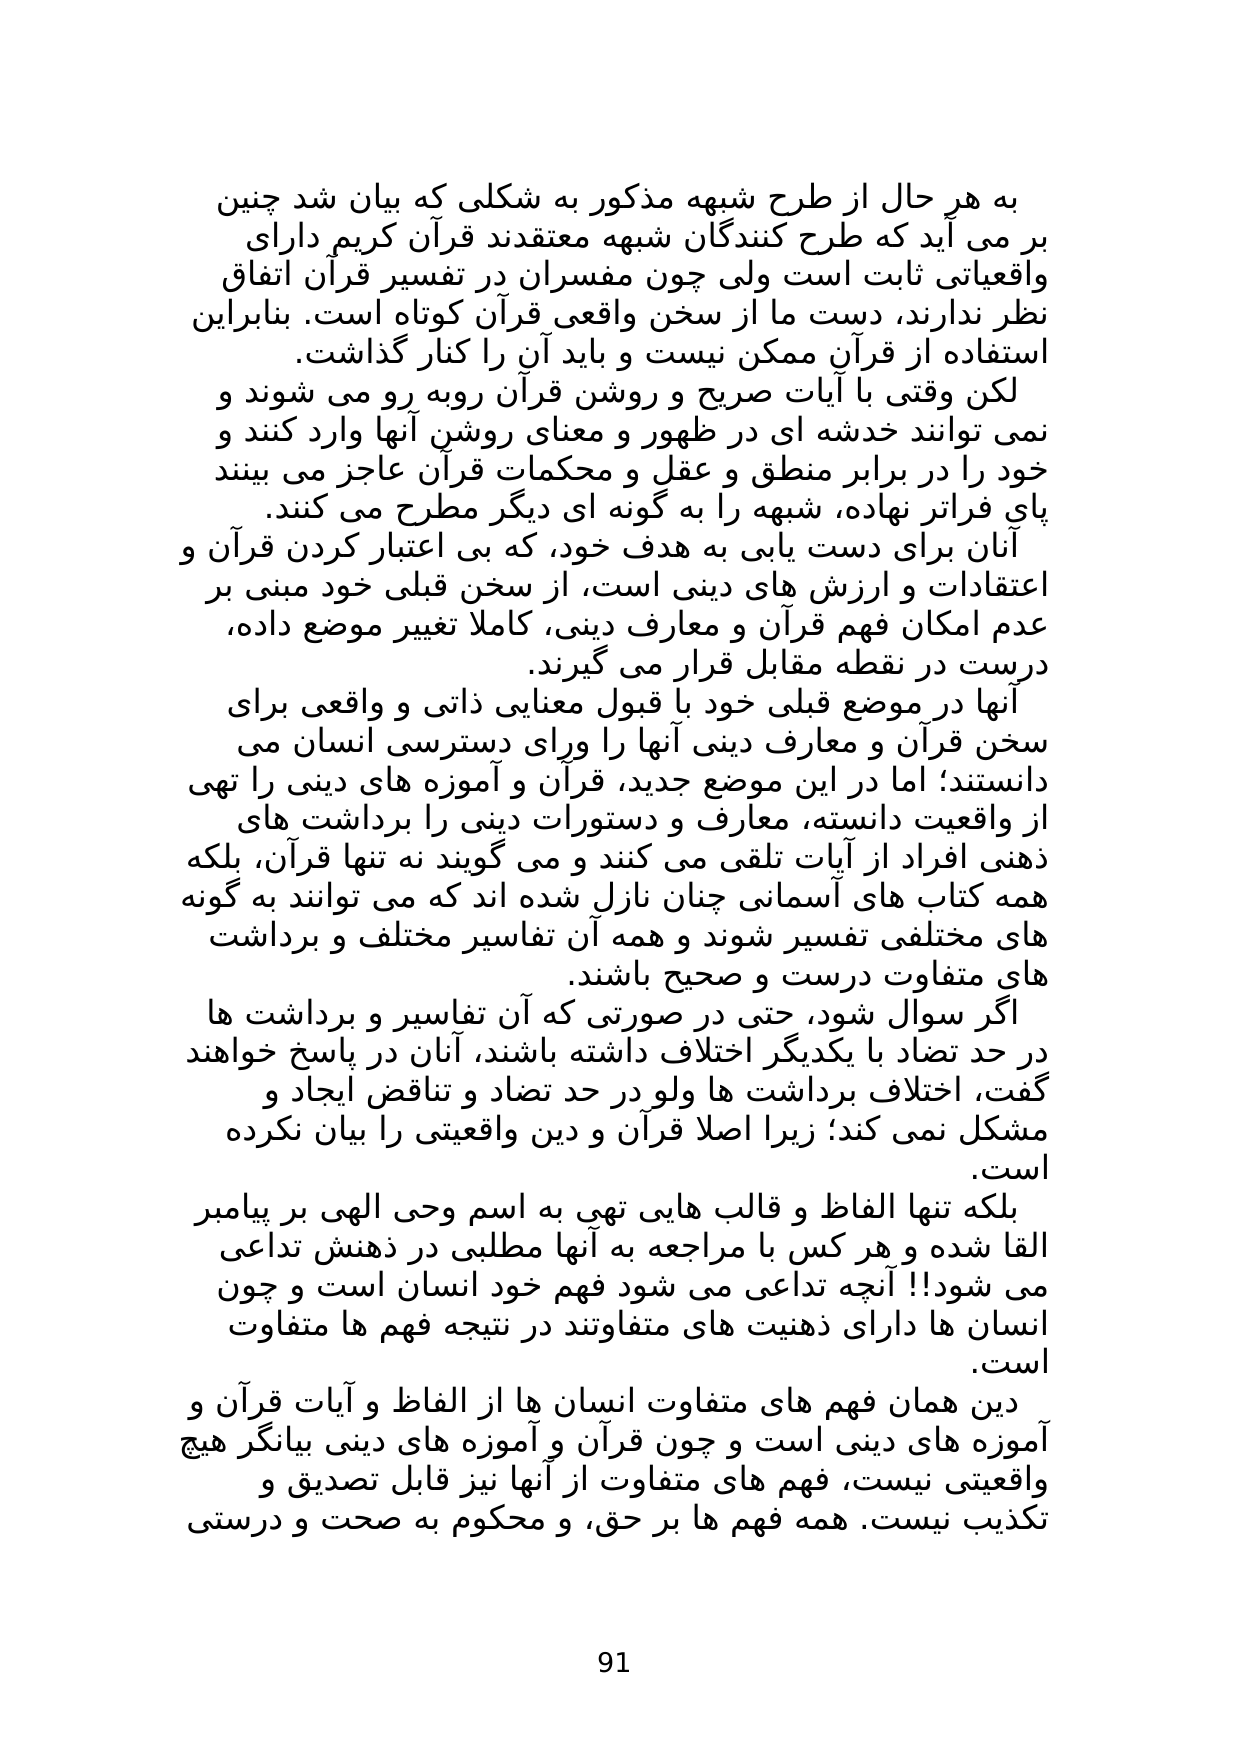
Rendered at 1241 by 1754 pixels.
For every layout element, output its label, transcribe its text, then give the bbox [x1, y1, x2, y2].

text بلکه تنها الفاظ و قالب هايى تهى به اسم وحى الهى بر پيامبر القا شده و هر کس با مراجعه به آنها مطلبى در ذهنش تداعى مى شود!! آنچه تداعى مى شود فهم خود انسان است و چون انسان ها داراى ذهنيت هاى متفاوتند در نتيجه فهم ها متفاوت است. [178, 1187, 1050, 1382]
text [178, 1382, 1050, 1537]
text لکن وقتى با آيات صريح و روشن قرآن روبه رو مى شوند و نمى توانند خدشه اى در ظهور و معناى روشن آنها وارد کنند و خود را در برابر منطق و عقل و محکمات قرآن عاجز مى بينند پاى فراتر نهاده، شبهه را به گونه اى ديگر مطرح مى کنند. [178, 371, 1050, 527]
text آنان براى دست يابى به هدف خود، که بى اعتبار کردن قرآن و اعتقادات و ارزش هاى دينى است، از سخن قبلى خود مبنى بر عدم امکان فهم قرآن و معارف دينى، کاملا تغيير موضع داده، درست در نقطه مقابل قرار مى گيرند. [178, 527, 1050, 682]
text به هر حال از طرح شبهه مذکور به شکلى که بيان شد چنين بر مى آيد که طرح کنندگان شبهه معتقدند قرآن کريم داراى واقعياتى ثابت است ولى چون مفسران در تفسير قرآن اتفاق نظر ندارند، دست ما از سخن واقعى قرآن کوتاه است. بنابراين استفاده از قرآن ممکن نيست و بايد آن را کنار گذاشت. [178, 177, 1050, 371]
text اگر سوال شود، حتى در صورتى که آن تفاسير و برداشت ها در حد تضاد با يکديگر اختلاف داشته باشند، آنان در پاسخ خواهند گفت، اختلاف برداشت ها ولو در حد تضاد و تناقض ايجاد و مشکل نمى کند؛ زيرا اصلا قرآن و دين واقعيتى را بيان نکرده است. [178, 993, 1050, 1187]
text آنها در موضع قبلى خود با قبول معنايى ذاتى و واقعى براى سخن قرآن و معارف دينى آنها را وراى دسترسى انسان مى دانستند؛ اما در اين موضع جديد، قرآن و آموزه هاى دينى را تهى از واقعيت دانسته، معارف و دستورات دينى را برداشت هاى ذهنى افراد از آيات تلقى مى کنند و مى گويند نه تنها قرآن، بلکه همه کتاب هاى آسمانى چنان نازل شده اند که مى توانند به گونه هاى مختلفى تفسير شوند و همه آن تفاسير مختلف و برداشت هاى متفاوت درست و صحيح باشند. [178, 682, 1050, 993]
